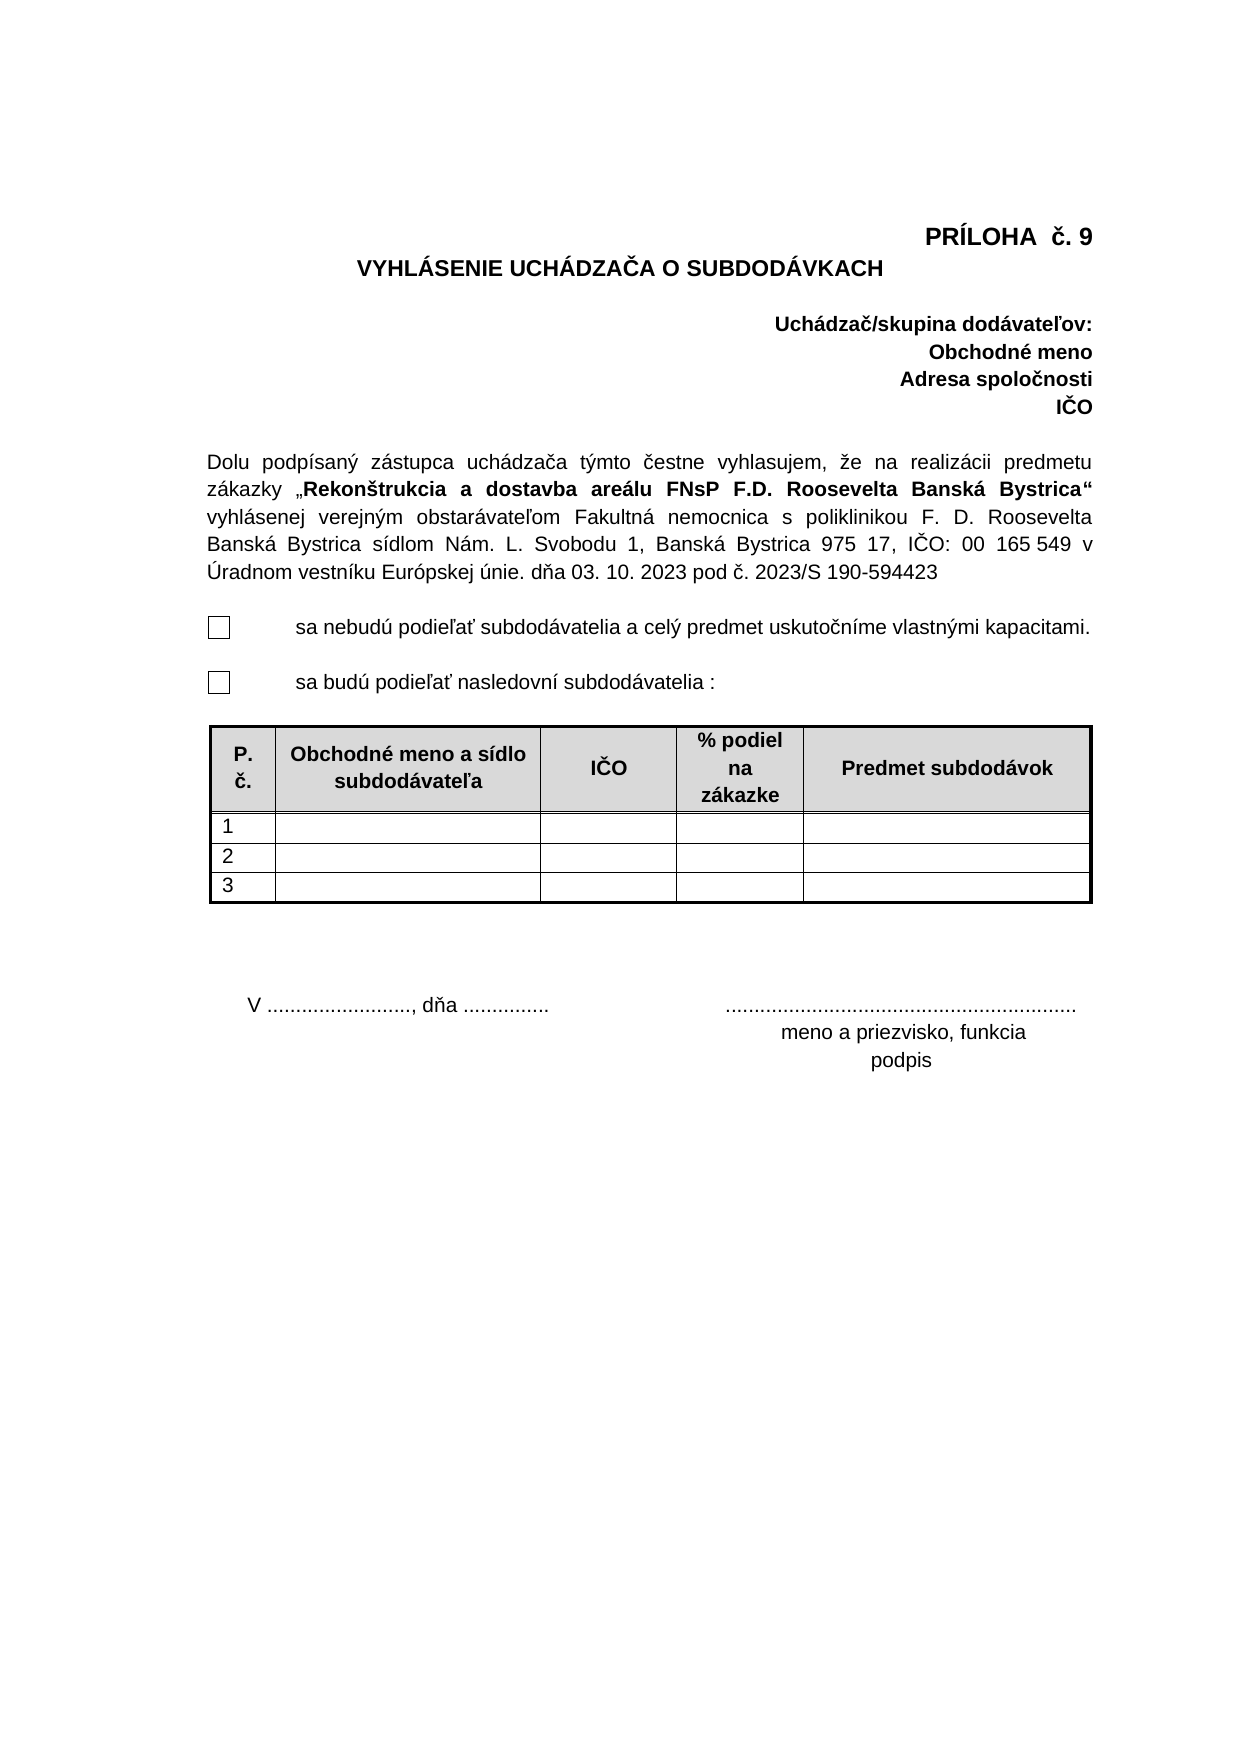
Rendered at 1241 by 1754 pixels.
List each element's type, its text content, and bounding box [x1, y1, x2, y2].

table_header % podiel na zákazke [677, 728, 803, 811]
table_header ............................................................. meno a priezvisko, funkcia podpis [649, 987, 1153, 1108]
text IČO [148, 395, 1093, 419]
table_header Predmet subdodávok [804, 728, 1089, 811]
table_header IČO [541, 728, 676, 811]
text Obchodné meno [148, 340, 1093, 364]
table_cell 1 [212, 814, 275, 842]
text Adresa spoločnosti [148, 367, 1093, 391]
table_cell [677, 873, 803, 901]
table_cell [677, 814, 803, 842]
text Uchádzač/skupina dodávateľov: [148, 312, 1093, 336]
table_cell [804, 873, 1089, 901]
table_cell [276, 814, 540, 842]
list sa nebudú podieľať subdodávatelia a celý predmet uskutočníme vlastnými kapacitami. [207, 615, 1093, 639]
text Vyhlásenie uchádzača o subdodávkach [148, 254, 1093, 281]
table_cell [541, 844, 676, 872]
table_header V ........................., dňa ............... [148, 987, 649, 1108]
table_cell [541, 814, 676, 842]
table_cell [804, 844, 1089, 872]
table_cell [276, 873, 540, 901]
table_cell [677, 844, 803, 872]
table_cell 3 [212, 873, 275, 901]
table_cell 2 [212, 844, 275, 872]
table_cell [804, 814, 1089, 842]
list Dolu podpísaný zástupca uchádzača týmto čestne vyhlasujem, že na realizácii predmetu zákazky „Rekonštrukcia a dostavba areálu FNsP F.D. Roosevelta Banská Bystrica“ vyhlásenej verejným obstarávateľom Fakultná nemocnica s poliklinikou F. D. Roosevelta Banská Bystrica sídlom Nám. L. Svobodu 1, Banská Bystrica 975 17, IČO: 00 165 549 v Úradnom vestníku Európskej únie. dňa 03. 10. 2023 pod č. 2023/S 190-594423 [207, 450, 1093, 584]
text Príloha č. 9 [148, 222, 1093, 250]
table_header P. č. [212, 728, 275, 811]
list sa budú podieľať nasledovní subdodávatelia : [207, 670, 1093, 694]
table_header Obchodné meno a sídlo subdodávateľa [276, 728, 540, 811]
table_cell [276, 844, 540, 872]
table_cell [541, 873, 676, 901]
